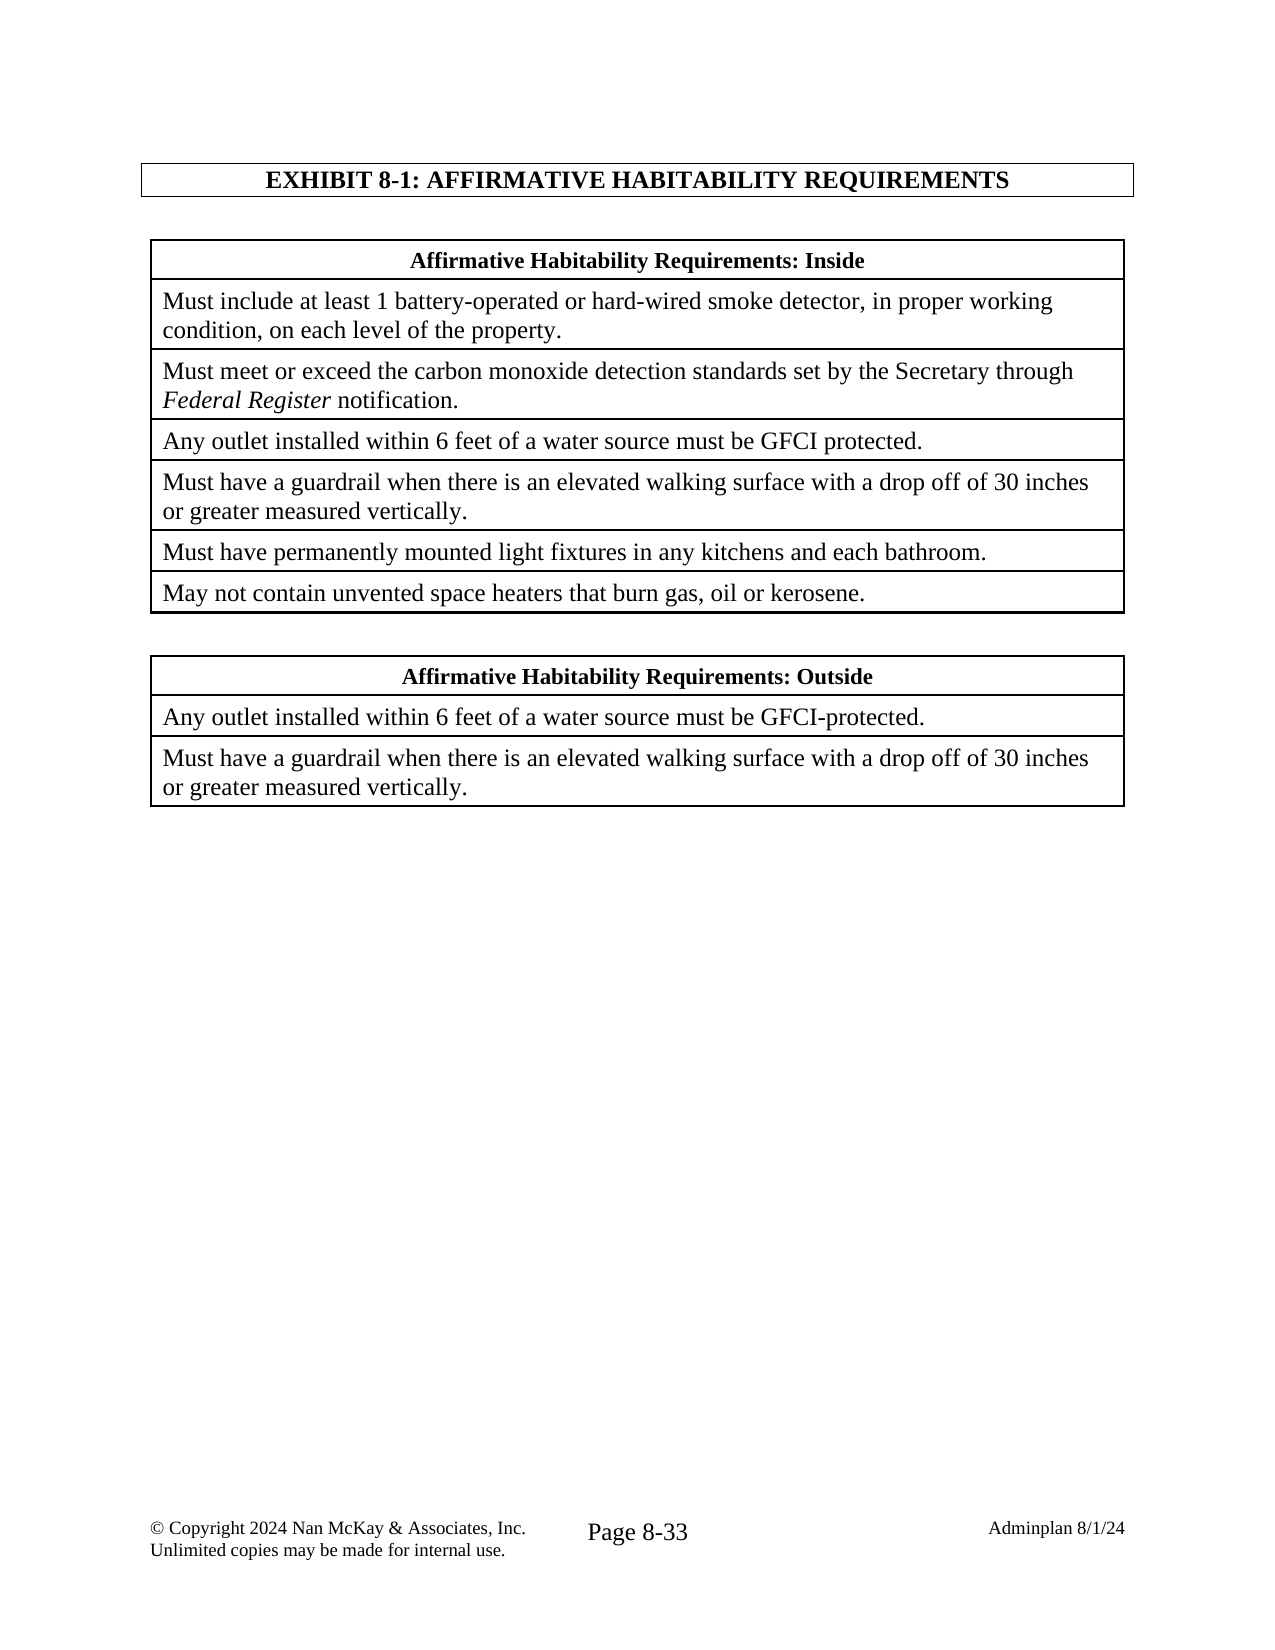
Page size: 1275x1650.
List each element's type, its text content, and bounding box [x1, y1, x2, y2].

table_cell Any outlet installed within 6 feet of a water source must be GFCI-protected. [152, 696, 1123, 735]
table_cell Must have a guardrail when there is an elevated walking surface with a drop off of 30 inches or greater measured vertically. [152, 737, 1123, 805]
table_cell Must have a guardrail when there is an elevated walking surface with a drop off of 30 inches or greater measured vertically. [152, 461, 1123, 529]
table_cell Any outlet installed within 6 feet of a water source must be GFCI protected. [152, 420, 1123, 459]
text EXHIBIT 8-1: AFFIRMATIVE HABITABILITY REQUIREMENTS [142, 164, 1133, 196]
table_cell Must have permanently mounted light fixtures in any kitchens and each bathroom. [152, 531, 1123, 570]
table_header Affirmative Habitability Requirements: Inside [152, 241, 1123, 278]
table_cell Must include at least 1 battery-operated or hard-wired smoke detector, in proper working condition, on each level of the property. [152, 280, 1123, 348]
table_cell Must meet or exceed the carbon monoxide detection standards set by the Secretary through Federal Register notification. [152, 350, 1123, 418]
table_cell May not contain unvented space heaters that burn gas, oil or kerosene. [152, 572, 1123, 611]
table_header Affirmative Habitability Requirements: Outside [152, 657, 1123, 693]
